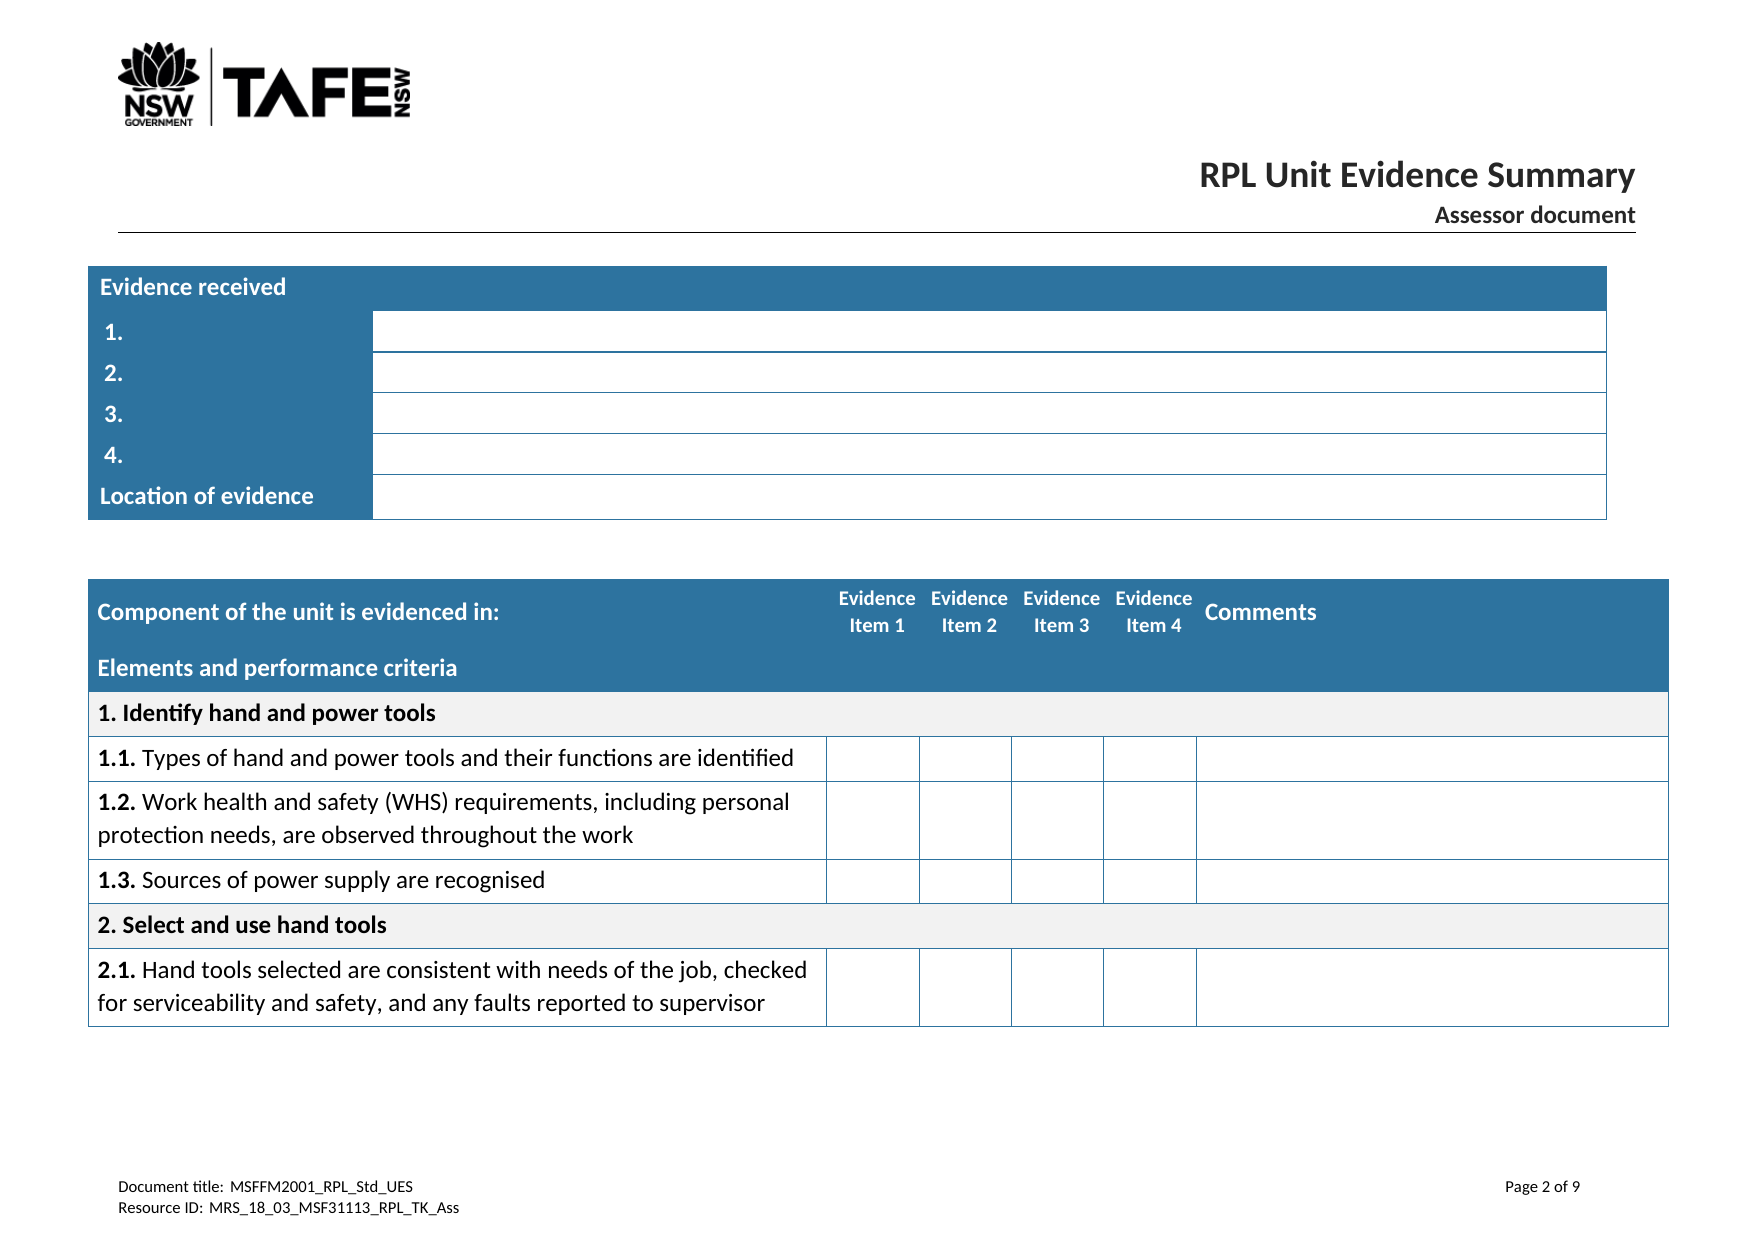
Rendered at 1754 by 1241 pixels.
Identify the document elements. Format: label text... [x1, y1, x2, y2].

table_cell 1.2. Work health and safety (WHS) requirements, including personal protection needs, are observed throughout the work [89, 782, 826, 858]
table_cell [89, 434, 372, 474]
table_cell [1104, 737, 1196, 781]
table_cell [89, 393, 372, 433]
table_cell [827, 860, 919, 903]
table_cell [920, 860, 1011, 903]
table_cell [89, 353, 372, 392]
table_cell [1012, 949, 1103, 1026]
table_header Component of the unit is evidenced in: [89, 580, 826, 646]
table_cell [1104, 860, 1196, 903]
table_cell [373, 353, 1606, 392]
table_cell [1012, 737, 1103, 781]
table_cell 1.3. Sources of power supply are recognised [89, 860, 826, 903]
picture [118, 42, 410, 126]
table_cell [89, 311, 372, 351]
table_cell [920, 782, 1011, 858]
table_cell Evidence received [89, 267, 1606, 310]
table_cell [373, 475, 1606, 519]
table_cell [1104, 949, 1196, 1026]
table_header Evidence Item 4 [1104, 580, 1196, 646]
table_cell [373, 311, 1606, 351]
table_header Evidence Item 2 [920, 580, 1011, 646]
table_cell [1104, 782, 1196, 858]
table_cell [920, 737, 1011, 781]
table_cell [1197, 737, 1668, 781]
table_cell [1197, 782, 1668, 858]
table_cell [827, 782, 919, 858]
table_cell [373, 393, 1606, 433]
table_cell [373, 434, 1606, 474]
table_cell 2.1. Hand tools selected are consistent with needs of the job, checked for serviceability and safety, and any faults reported to supervisor [89, 949, 826, 1026]
table_cell [920, 949, 1011, 1026]
table_cell [827, 737, 919, 781]
table_header Comments [1197, 580, 1668, 646]
table_cell [1197, 860, 1668, 903]
table_header Evidence Item 1 [827, 580, 919, 646]
table_cell [1012, 782, 1103, 858]
table_cell Elements and performance criteria [89, 648, 1668, 691]
table_cell [1012, 860, 1103, 903]
table_cell 1.1. Types of hand and power tools and their functions are identified [89, 737, 826, 781]
table_cell [1197, 949, 1668, 1026]
table_cell 1. Identify hand and power tools [89, 692, 1668, 736]
table_cell 2. Select and use hand tools [89, 904, 1668, 948]
table_cell [827, 949, 919, 1026]
table_cell Location of evidence [89, 475, 372, 519]
table_header Evidence Item 3 [1012, 580, 1103, 646]
